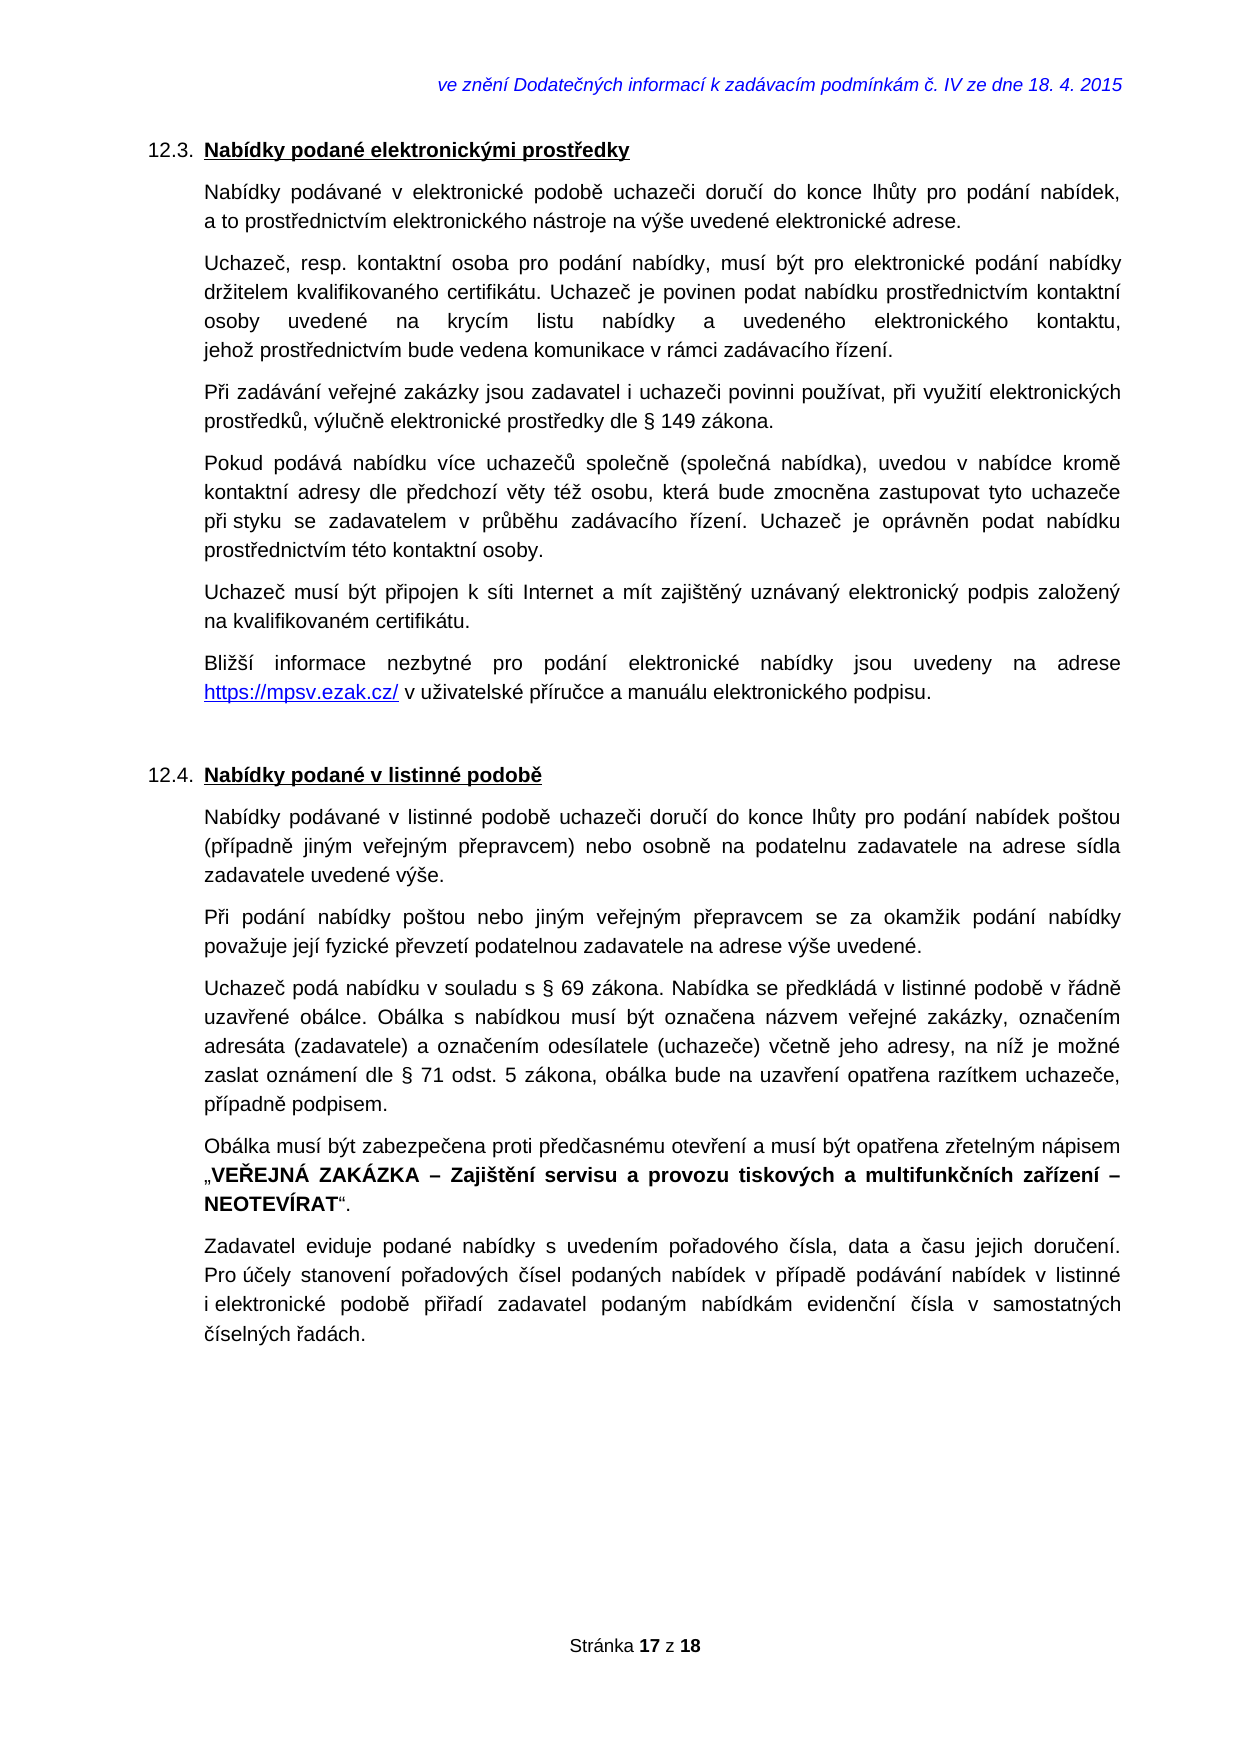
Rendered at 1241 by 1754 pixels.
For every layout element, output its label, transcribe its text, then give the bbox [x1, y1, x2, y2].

text Zadavatel eviduje podané nabídky s uvedením pořadového čísla, data a času jejich doručení. Pro účely stanovení pořadových čísel podaných nabídek v případě podávání nabídek v listinné i elektronické podobě přiřadí zadavatel podaným nabídkám evidenční čísla v samostatných číselných řadách. [204, 1229, 1122, 1345]
text Uchazeč podá nabídku v souladu s § 69 zákona. Nabídka se předkládá v listinné podobě v řádně uzavřené obálce. Obálka s nabídkou musí být označena názvem veřejné zakázky, označením adresáta (zadavatele) a označením odesílatele (uchazeče) včetně jeho adresy, na níž je možné zaslat oznámení dle § 71 odst. 5 zákona, obálka bude na uzavření opatřena razítkem uchazeče, případně podpisem. [204, 970, 1122, 1116]
text Při zadávání veřejné zakázky jsou zadavatel i uchazeči povinni používat, při využití elektronických prostředků, výlučně elektronické prostředky dle § 149 zákona. [204, 374, 1122, 433]
text Při podání nabídky poštou nebo jiným veřejným přepravcem se za okamžik podání nabídky považuje její fyzické převzetí podatelnou zadavatele na adrese výše uvedené. [204, 899, 1122, 958]
text Bližší informace nezbytné pro podání elektronické nabídky jsou uvedeny na adrese https://mpsv.ezak.cz/ v uživatelské příručce a manuálu elektronického podpisu. [204, 645, 1122, 704]
list Nabídky podané elektronickými prostředky [148, 133, 1133, 162]
text Pokud podává nabídku více uchazečů společně (společná nabídka), uvedou v nabídce kromě kontaktní adresy dle předchozí věty též osobu, která bude zmocněna zastupovat tyto uchazeče při styku se zadavatelem v průběhu zadávacího řízení. Uchazeč je oprávněn podat nabídku prostřednictvím této kontaktní osoby. [204, 445, 1122, 562]
text Nabídky podávané v listinné podobě uchazeči doručí do konce lhůty pro podání nabídek poštou (případně jiným veřejným přepravcem) nebo osobně na podatelnu zadavatele na adrese sídla zadavatele uvedené výše. [204, 799, 1122, 887]
text Uchazeč, resp. kontaktní osoba pro podání nabídky, musí být pro elektronické podání nabídky držitelem kvalifikovaného certifikátu. Uchazeč je povinen podat nabídku prostřednictvím kontaktní osoby uvedené na krycím listu nabídky a uvedeného elektronického kontaktu, jehož prostřednictvím bude vedena komunikace v rámci zadávacího řízení. [204, 245, 1122, 362]
text Obálka musí být zabezpečena proti předčasnému otevření a musí být opatřena zřetelným nápisem „VEŘEJNÁ ZAKÁZKA – Zajištění servisu a provozu tiskových a multifunkčních zařízení – NEOTEVÍRAT“. [204, 1129, 1122, 1216]
list Nabídky podané v listinné podobě [148, 758, 1133, 787]
text Uchazeč musí být připojen k síti Internet a mít zajištěný uznávaný elektronický podpis založený na kvalifikovaném certifikátu. [204, 574, 1122, 633]
text Nabídky podávané v elektronické podobě uchazeči doručí do konce lhůty pro podání nabídek, a to prostřednictvím elektronického nástroje na výše uvedené elektronické adrese. [204, 174, 1122, 233]
